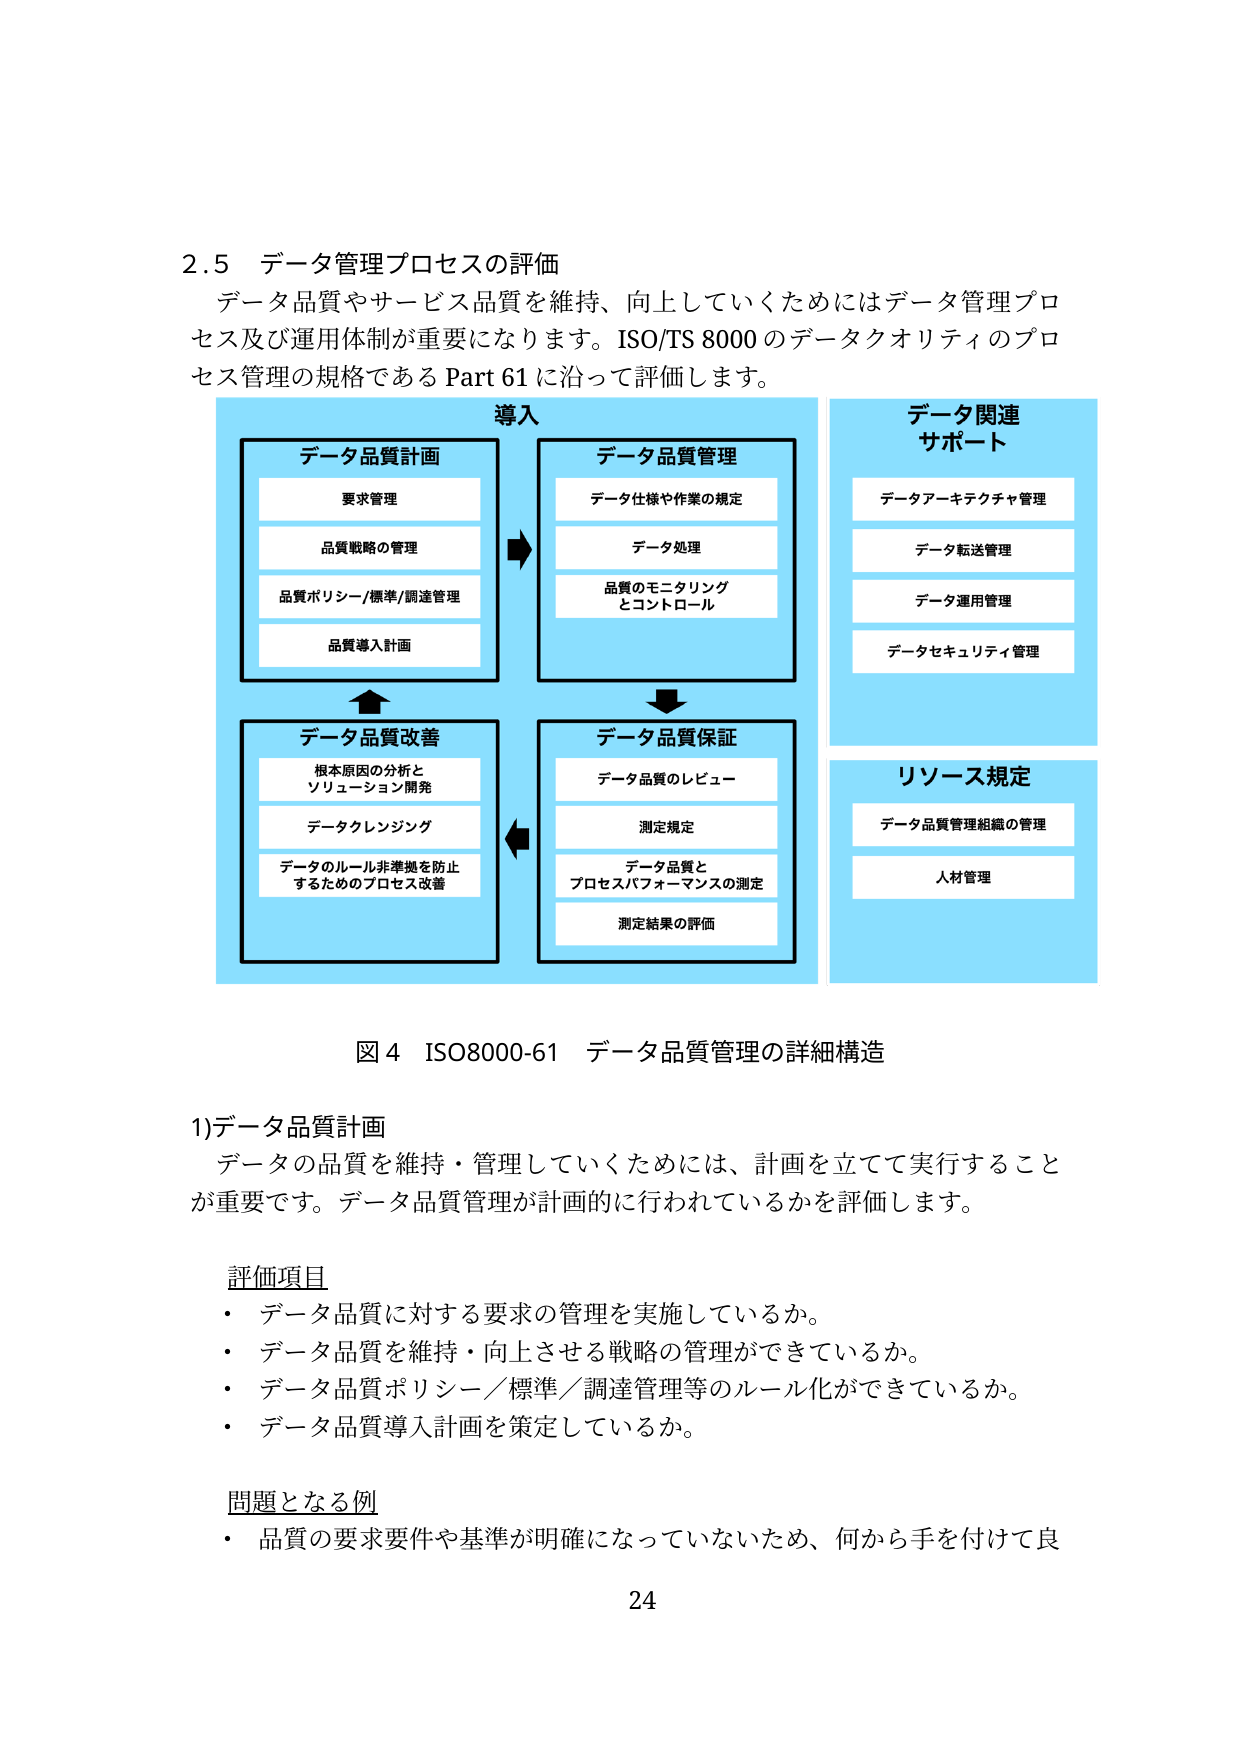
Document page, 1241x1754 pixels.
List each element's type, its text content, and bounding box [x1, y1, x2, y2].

list データ品質導入計画を策定しているか。 [215, 1407, 1063, 1444]
subtitle データ品質計画 [190, 1107, 1063, 1144]
list データ品質ポリシー／標準／調達管理等のルール化ができているか。 [215, 1369, 1063, 1407]
text データ品質やサービス品質を維持、向上していくためにはデータ管理プロセス及び運用体制が重要になります。ISO/TS 8000のデータクオリティのプロセス管理の規格であるPart 61に沿って評価します。 [190, 282, 1063, 394]
text データの品質を維持・管理していくためには、計画を立てて実行することが重要です。データ品質管理が計画的に行われているかを評価します。 [190, 1144, 1063, 1219]
list データ品質を維持・向上させる戦略の管理ができているか。 [215, 1332, 1063, 1369]
picture [214, 394, 1101, 986]
text 図 4 ISO8000-61 データ品質管理の詳細構造 [177, 1032, 1063, 1069]
text 問題となる例 [202, 1482, 1063, 1519]
list データ品質に対する要求の管理を実施しているか。 [215, 1294, 1063, 1332]
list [215, 1519, 1063, 1557]
subtitle データ管理プロセスの評価 [177, 244, 1063, 282]
text 評価項目 [202, 1257, 1063, 1294]
